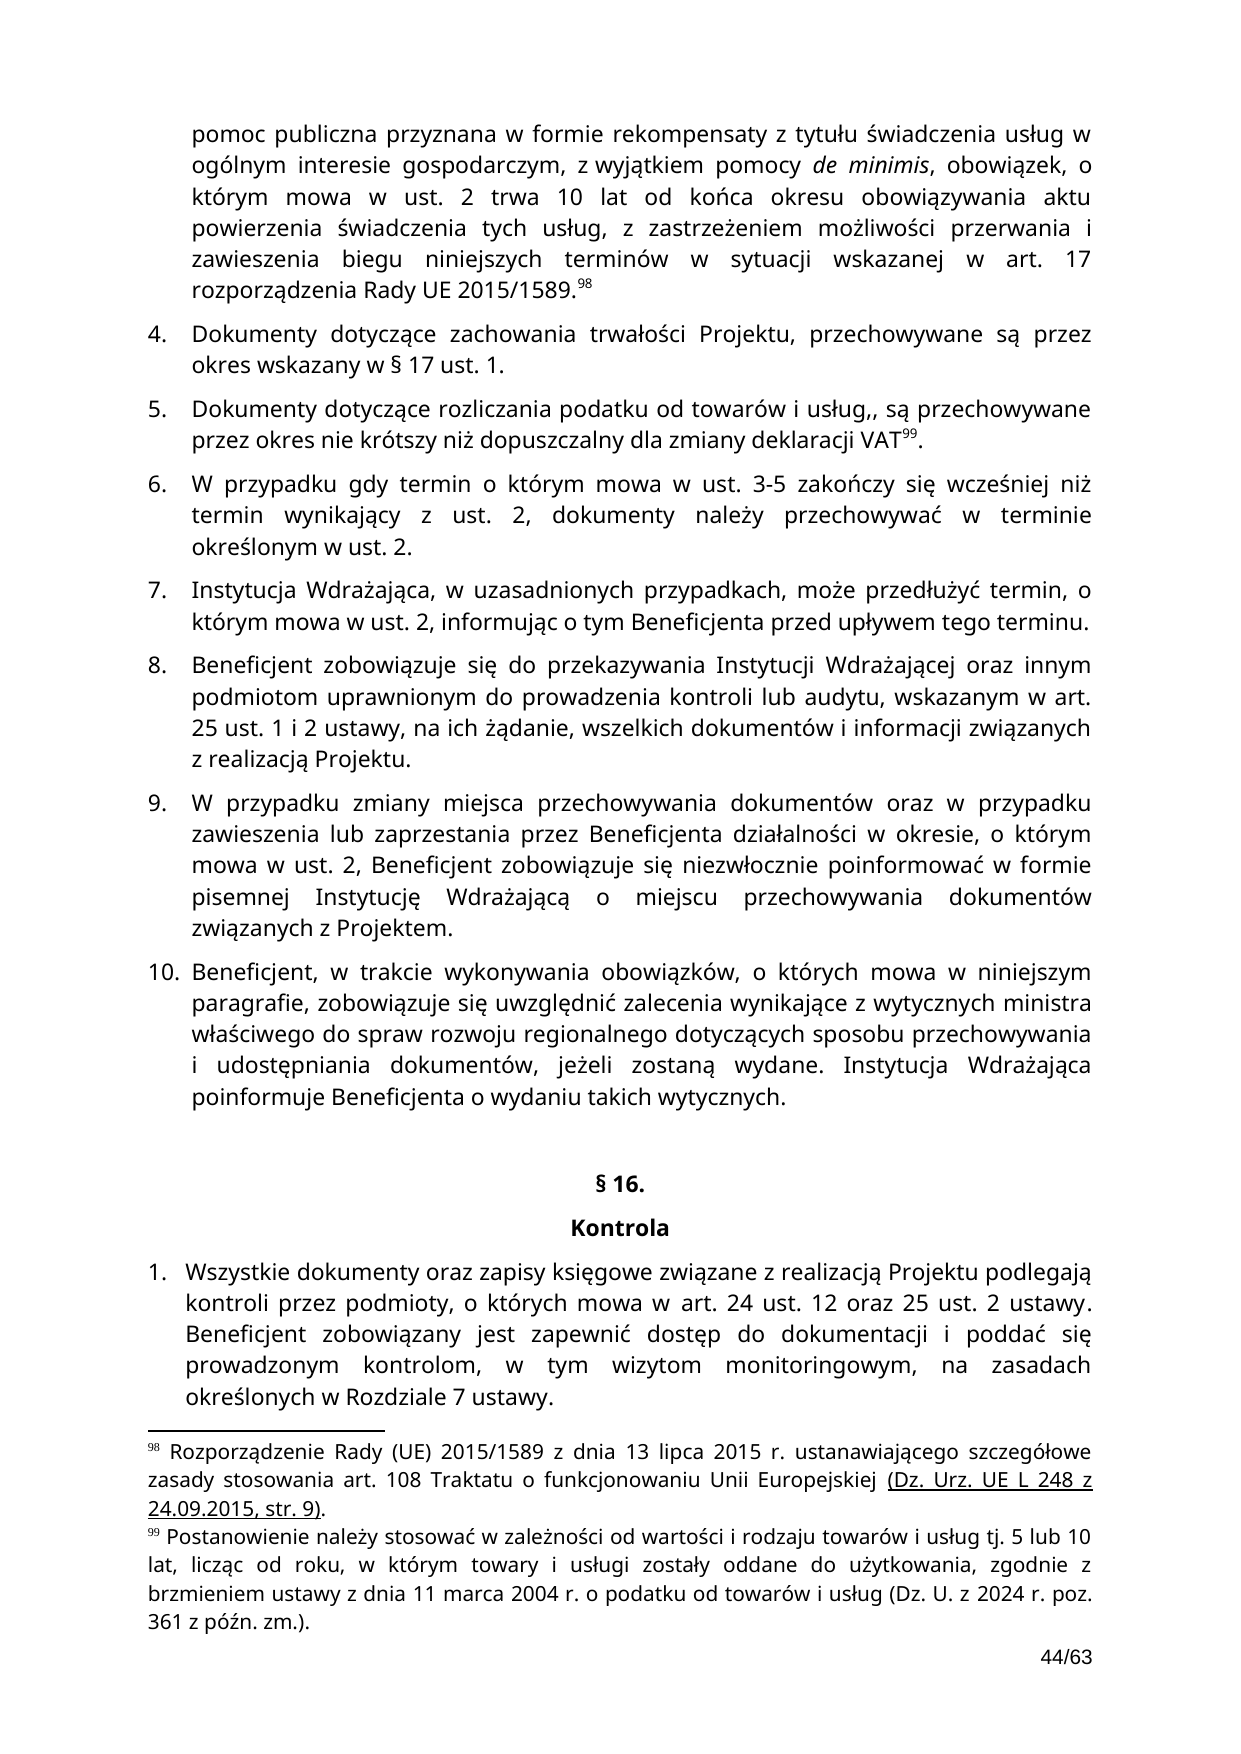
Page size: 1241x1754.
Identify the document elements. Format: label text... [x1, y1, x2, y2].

list Wszystkie dokumenty oraz zapisy księgowe związane z realizacją Projektu podlegają kontroli przez podmioty, o których mowa w art. 24 ust. 12 oraz 25 ust. 2 ustawy. Beneficjent zobowiązany jest zapewnić dostęp do dokumentacji i poddać się prowadzonym kontrolom, w tym wizytom monitoringowym, na zasadach określonych w Rozdziale 7 ustawy. [148, 1256, 1092, 1412]
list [148, 118, 1092, 306]
list Instytucja Wdrażająca, w uzasadnionych przypadkach, może przedłużyć termin, o którym mowa w ust. 2, informując o tym Beneficjenta przed upływem tego terminu. [148, 574, 1092, 637]
list Beneficjent, w trakcie wykonywania obowiązków, o których mowa w niniejszym paragrafie, zobowiązuje się uwzględnić zalecenia wynikające z wytycznych ministra właściwego do spraw rozwoju regionalnego dotyczących sposobu przechowywania i udostępniania dokumentów, jeżeli zostaną wydane. Instytucja Wdrażająca poinformuje Beneficjenta o wydaniu takich wytycznych. [148, 956, 1092, 1112]
list W przypadku zmiany miejsca przechowywania dokumentów oraz w przypadku zawieszenia lub zaprzestania przez Beneficjenta działalności w okresie, o którym mowa w ust. 2, Beneficjent zobowiązuje się niezwłocznie poinformować w formie pisemnej Instytucję Wdrażającą o miejscu przechowywania dokumentów związanych z Projektem. [148, 787, 1092, 943]
text § 16. [148, 1168, 1092, 1199]
list Dokumenty dotyczące zachowania trwałości Projektu, przechowywane są przez okres wskazany w § 17 ust. 1. [148, 318, 1092, 381]
text Kontrola [148, 1212, 1092, 1243]
list Dokumenty dotyczące rozliczania podatku od towarów i usług,, są przechowywane przez okres nie krótszy niż dopuszczalny dla zmiany deklaracji VAT. [148, 393, 1092, 456]
list Beneficjent zobowiązuje się do przekazywania Instytucji Wdrażającej oraz innym podmiotom uprawnionym do prowadzenia kontroli lub audytu, wskazanym w art. 25 ust. 1 i 2 ustawy, na ich żądanie, wszelkich dokumentów i informacji związanych z realizacją Projektu. [148, 649, 1092, 774]
list W przypadku gdy termin o którym mowa w ust. 3-5 zakończy się wcześniej niż termin wynikający z ust. 2, dokumenty należy przechowywać w terminie określonym w ust. 2. [148, 468, 1092, 562]
